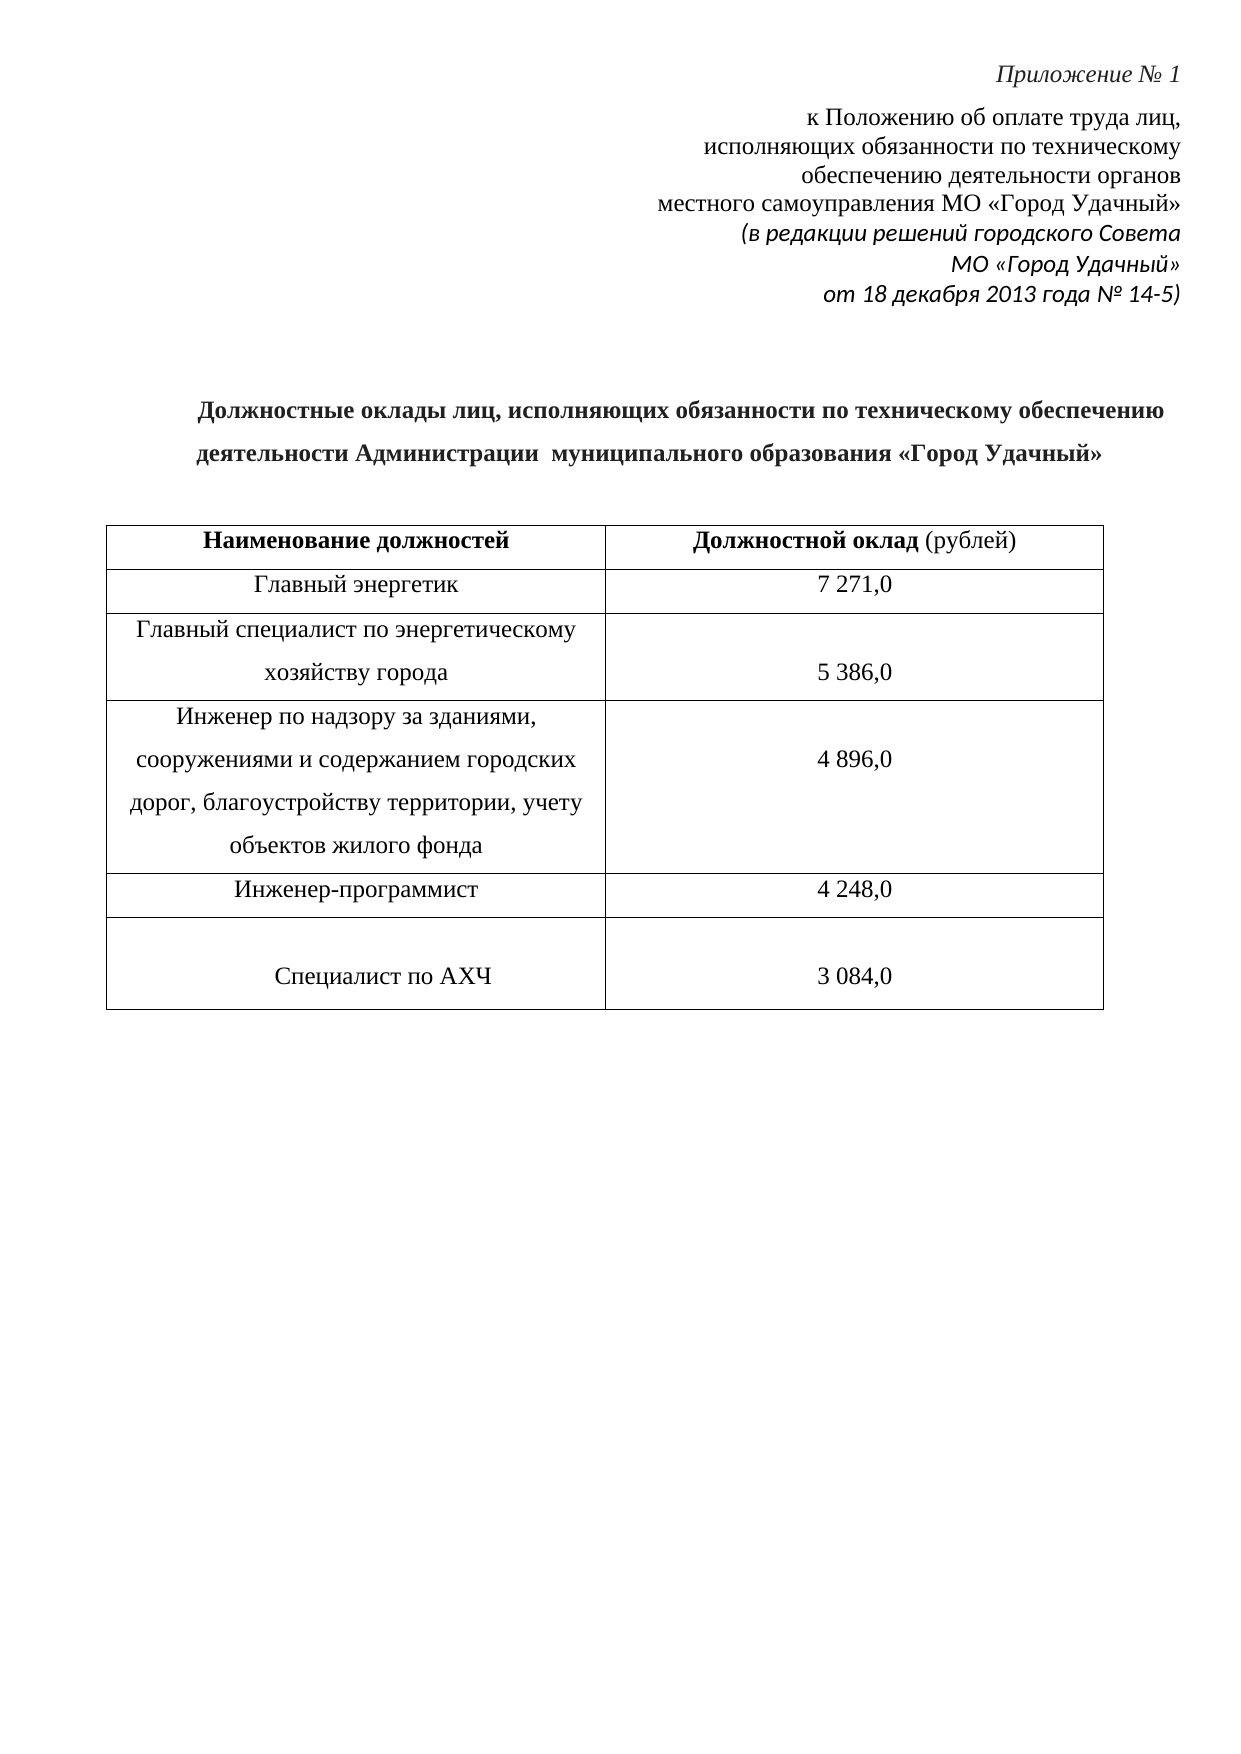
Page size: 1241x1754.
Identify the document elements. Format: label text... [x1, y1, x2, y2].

table_cell Специалист по АХЧ [107, 918, 605, 1009]
table_cell Главный энергетик [107, 570, 605, 613]
text МО «Город Удачный» [118, 248, 1181, 278]
text исполняющих обязанности по техническому [118, 131, 1181, 160]
table_cell Главный специалист по энергетическому хозяйству города [107, 614, 605, 700]
table_cell 4 896,0 [606, 701, 1103, 873]
table_cell 3 084,0 [606, 918, 1103, 1009]
table_header Наименование должностей [107, 526, 605, 568]
text местного самоуправления МО «Город Удачный» [118, 188, 1181, 217]
table_cell 4 248,0 [606, 874, 1103, 917]
table_cell 5 386,0 [606, 614, 1103, 700]
text к Положению об оплате труда лиц, [118, 102, 1181, 131]
table_cell 7 271,0 [606, 570, 1103, 613]
text обеспечению деятельности органов [118, 160, 1181, 188]
text от 18 декабря 2013 года № 14-5) [118, 278, 1181, 309]
table_cell Инженер-программист [107, 874, 605, 917]
table_header Должностной оклад (рублей) [606, 526, 1103, 568]
text Должностные оклады лиц, исполняющих обязанности по техническому обеспечению деятельности Администрации муниципального образования «Город Удачный» [118, 395, 1181, 467]
table_cell Инженер по надзору за зданиями, сооружениями и содержанием городских дорог, благоустройству территории, учету объектов жилого фонда [107, 701, 605, 873]
text Приложение № 1 [118, 59, 1181, 88]
text (в редакции решений городского Совета [118, 217, 1181, 248]
